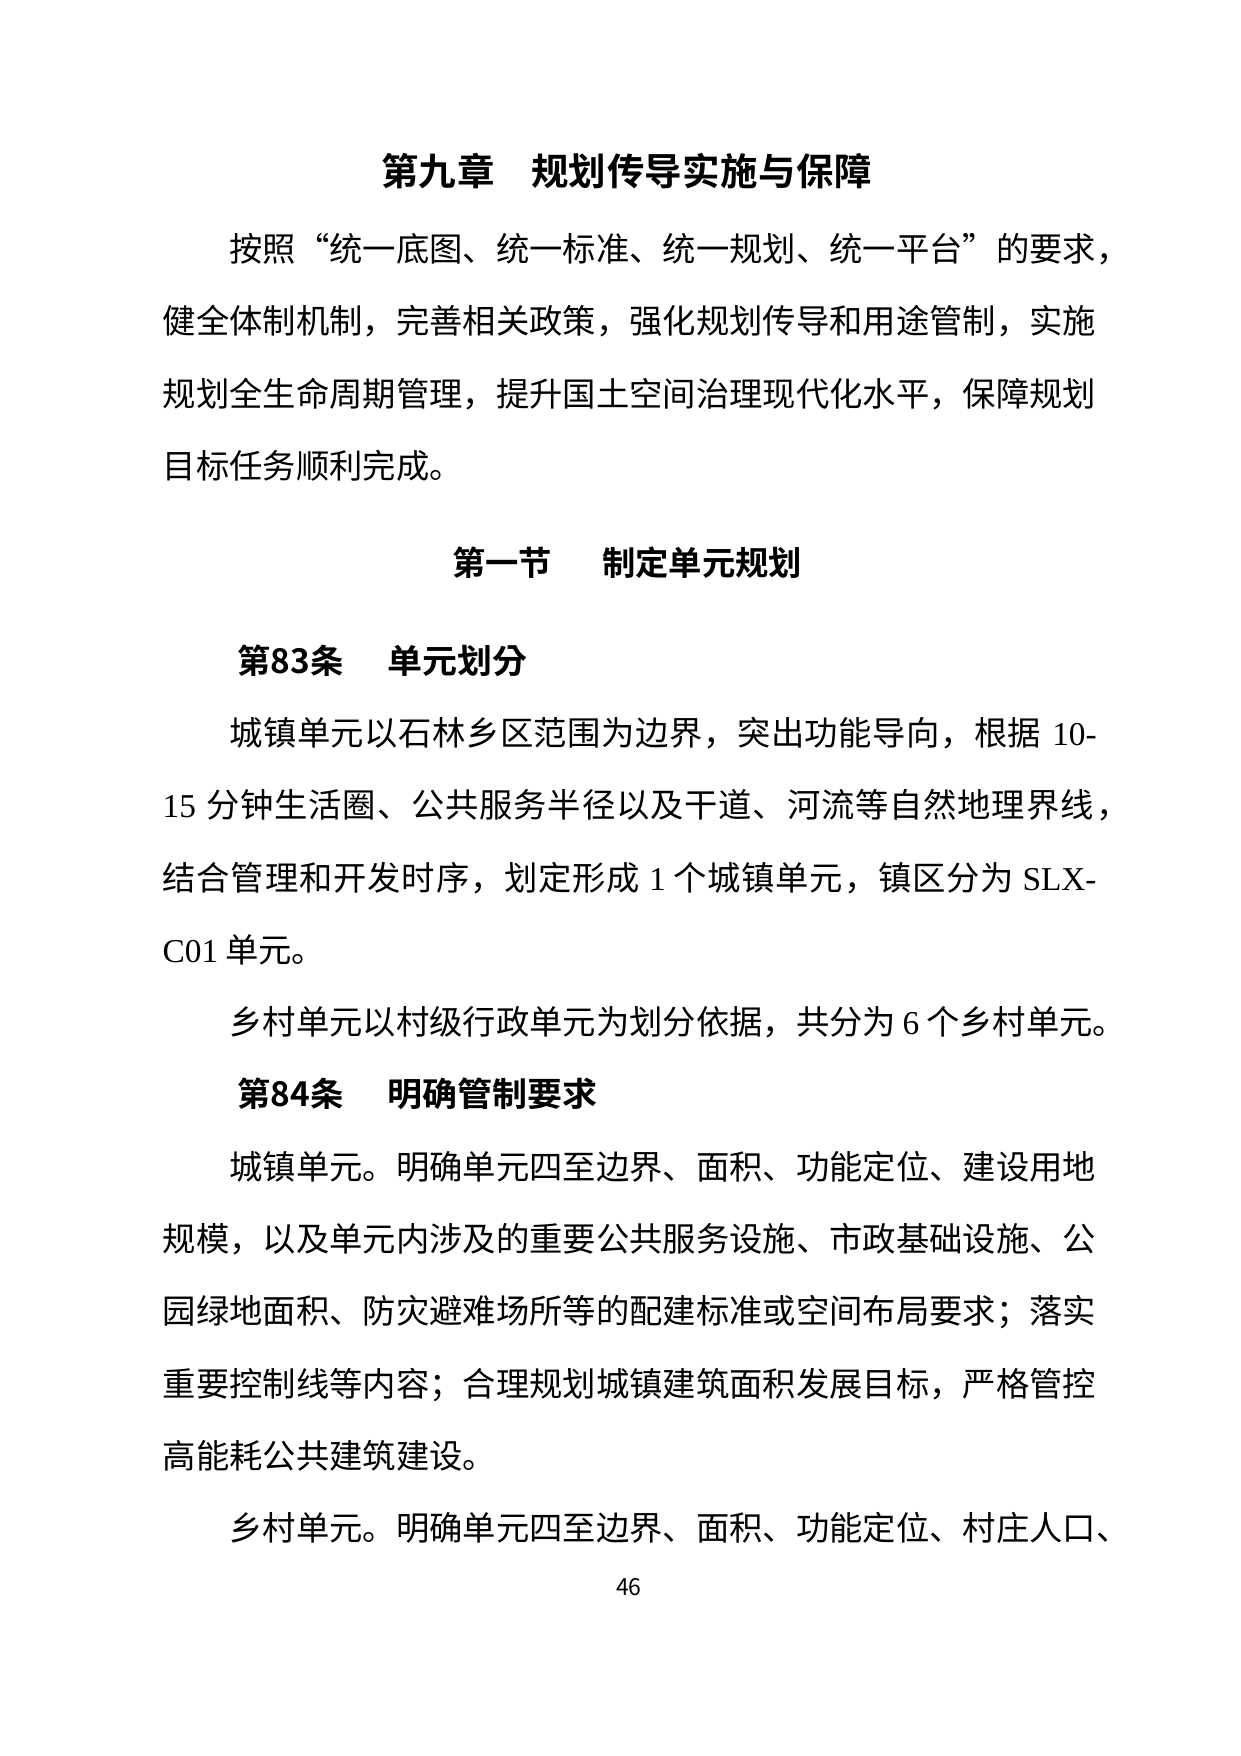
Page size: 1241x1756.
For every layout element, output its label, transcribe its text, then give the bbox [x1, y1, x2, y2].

text 明确管制要求 [162, 1068, 1085, 1116]
text 乡村单元以村级行政单元为划分依据，共分为6个乡村单元。 [162, 996, 1096, 1044]
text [162, 1502, 1096, 1550]
text 按照“统一底图、统一标准、统一规划、统一平台”的要求，健全体制机制，完善相关政策，强化规划传导和用途管制，实施规划全生命周期管理，提升国土空间治理现代化水平，保障规划目标任务顺利完成。 [162, 223, 1096, 488]
text 城镇单元。明确单元四至边界、面积、功能定位、建设用地规模，以及单元内涉及的重要公共服务设施、市政基础设施、公园绿地面积、防灾避难场所等的配建标准或空间布局要求；落实重要控制线等内容；合理规划城镇建筑面积发展目标，严格管控高能耗公共建筑建设。 [162, 1141, 1096, 1478]
subtitle 规划传导实施与保障 [162, 142, 1091, 196]
text 城镇单元以石林乡区范围为边界，突出功能导向，根据 10-15 分钟生活圈、公共服务半径以及干道、河流等自然地理界线，结合管理和开发时序，划定形成1个城镇单元，镇区分为SLX-C01单元。 [162, 707, 1096, 972]
subtitle 制定单元规划 [162, 537, 1091, 585]
text 单元划分 [162, 634, 1085, 683]
